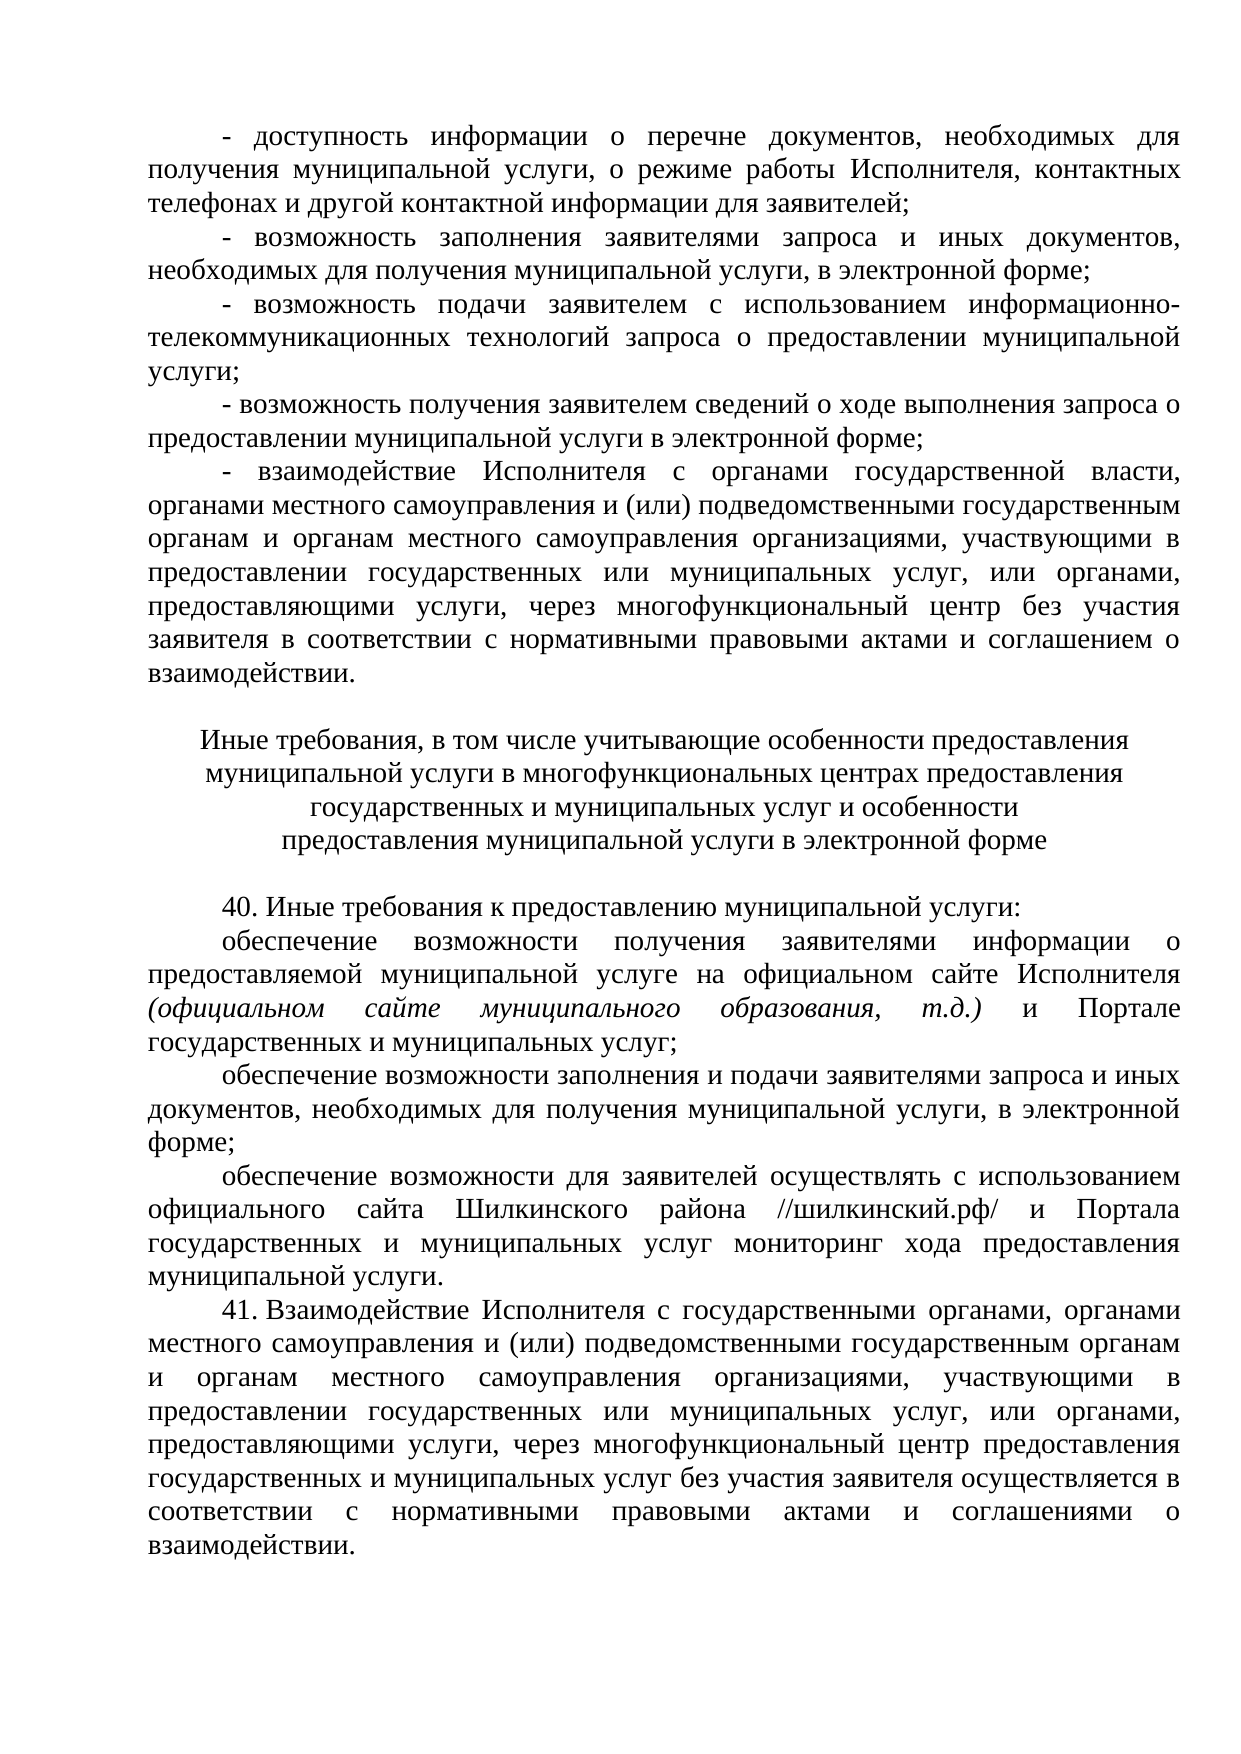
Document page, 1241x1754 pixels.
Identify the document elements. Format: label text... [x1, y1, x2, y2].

text муниципальной услуги в многофункциональных центрах предоставления [148, 755, 1181, 789]
text 41. Взаимодействие Исполнителя с государственными органами, органами местного самоуправления и (или) подведомственными государственным органам и органам местного самоуправления организациями, участвующими в предоставлении государственных или муниципальных услуг, или органами, предоставляющими услуги, через многофункциональный центр предоставления государственных и муниципальных услуг без участия заявителя осуществляется в соответствии с нормативными правовыми актами и соглашениями о взаимодействии. [148, 1292, 1181, 1560]
text предоставления муниципальной услуги в электронной форме [148, 822, 1181, 856]
text Иные требования, в том числе учитывающие особенности предоставления [148, 722, 1181, 755]
text государственных и муниципальных услуг и особенности [148, 789, 1181, 822]
text обеспечение возможности получения заявителями информации о предоставляемой муниципальной услуге на официальном сайте Исполнителя (официальном сайте муниципального образования, т.д.) и Портале государственных и муниципальных услуг; [148, 923, 1181, 1057]
text - взаимодействие Исполнителя с органами государственной власти, органами местного самоуправления и (или) подведомственными государственным органам и органам местного самоуправления организациями, участвующими в предоставлении государственных или муниципальных услуг, или органами, предоставляющими услуги, через многофункциональный центр без участия заявителя в соответствии с нормативными правовыми актами и соглашением о взаимодействии. [148, 453, 1181, 688]
text - доступность информации о перечне документов, необходимых для получения муниципальной услуги, о режиме работы Исполнителя, контактных телефонах и другой контактной информации для заявителей; [148, 118, 1181, 219]
text 40. Иные требования к предоставлению муниципальной услуги: [148, 889, 1181, 923]
text - возможность заполнения заявителями запроса и иных документов, необходимых для получения муниципальной услуги, в электронной форме; [148, 219, 1181, 286]
text обеспечение возможности для заявителей осуществлять с использованием официального сайта Шилкинского района //шилкинский.рф/ и Портала государственных и муниципальных услуг мониторинг хода предоставления муниципальной услуги. [148, 1158, 1181, 1292]
text - возможность подачи заявителем с использованием информационно-телекоммуникационных технологий запроса о предоставлении муниципальной услуги; [148, 286, 1181, 386]
text - возможность получения заявителем сведений о ходе выполнения запроса о предоставлении муниципальной услуги в электронной форме; [148, 386, 1181, 453]
text обеспечение возможности заполнения и подачи заявителями запроса и иных документов, необходимых для получения муниципальной услуги, в электронной форме; [148, 1057, 1181, 1158]
